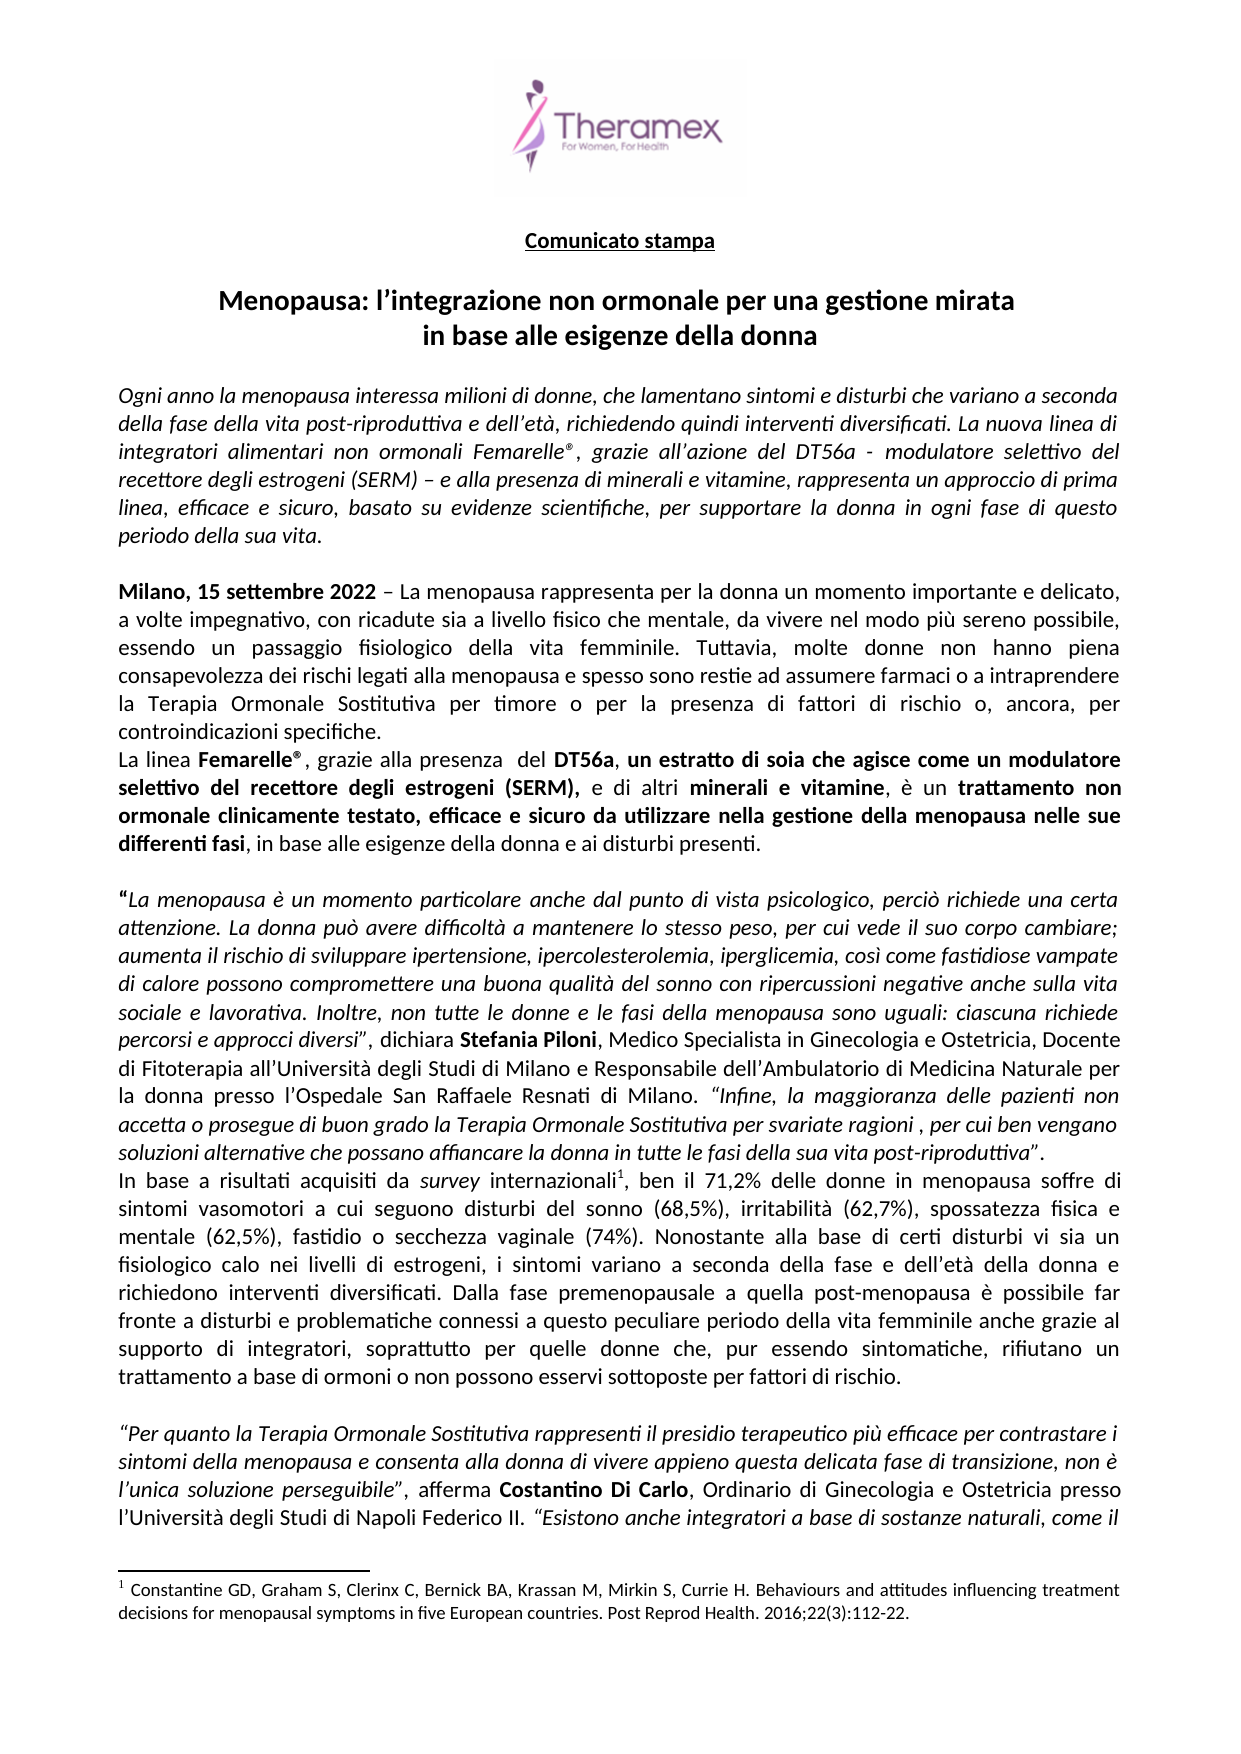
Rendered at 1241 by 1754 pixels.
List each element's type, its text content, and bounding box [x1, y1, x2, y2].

text Ogni anno la menopausa interessa milioni di donne, che lamentano sintomi e disturbi che variano a seconda della fase della vita post-riproduttiva e dell’età, richiedendo quindi interventi diversificati. La nuova linea di integratori alimentari non ormonali Femarelle®, grazie all’azione del DT56a - modulatore selettivo del recettore degli estrogeni (SERM) – e alla presenza di minerali e vitamine, rappresenta un approccio di prima linea, efficace e sicuro, basato su evidenze scientifiche, per supportare la donna in ogni fase di questo periodo della sua vita. [118, 381, 1122, 549]
text Menopausa: l’integrazione non ormonale per una gestione mirata in base alle esigenze della donna [118, 282, 1122, 353]
picture [493, 59, 747, 197]
text Milano, 15 settembre 2022 – La menopausa rappresenta per la donna un momento importante e delicato, a volte impegnativo, con ricadute sia a livello fisico che mentale, da vivere nel modo più sereno possibile, essendo un passaggio fisiologico della vita femminile. Tuttavia, molte donne non hanno piena consapevolezza dei rischi legati alla menopausa e spesso sono restie ad assumere farmaci o a intraprendere la Terapia Ormonale Sostitutiva per timore o per la presenza di fattori di rischio o, ancora, per controindicazioni specifiche. [118, 577, 1122, 745]
text In base a risultati acquisiti da survey internazionali, ben il 71,2% delle donne in menopausa soffre di sintomi vasomotori a cui seguono disturbi del sonno (68,5%), irritabilità (62,7%), spossatezza fisica e mentale (62,5%), fastidio o secchezza vaginale (74%). Nonostante alla base di certi disturbi vi sia un fisiologico calo nei livelli di estrogeni, i sintomi variano a seconda della fase e dell’età della donna e richiedono interventi diversificati. Dalla fase premenopausale a quella post-menopausa è possibile far fronte a disturbi e problematiche connessi a questo peculiare periodo della vita femminile anche grazie al supporto di integratori, soprattutto per quelle donne che, pur essendo sintomatiche, rifiutano un trattamento a base di ormoni o non possono esservi sottoposte per fattori di rischio. [118, 1166, 1122, 1390]
text Comunicato stampa [118, 226, 1122, 254]
text La linea Femarelle®, grazie alla presenza del DT56a, un estratto di soia che agisce come un modulatore selettivo del recettore degli estrogeni (SERM), e di altri minerali e vitamine, è un trattamento non ormonale clinicamente testato, efficace e sicuro da utilizzare nella gestione della menopausa nelle sue differenti fasi, in base alle esigenze della donna e ai disturbi presenti. [118, 745, 1122, 857]
text “La menopausa è un momento particolare anche dal punto di vista psicologico, perciò richiede una certa attenzione. La donna può avere difficoltà a mantenere lo stesso peso, per cui vede il suo corpo cambiare; aumenta il rischio di sviluppare ipertensione, ipercolesterolemia, iperglicemia, così come fastidiose vampate di calore possono compromettere una buona qualità del sonno con ripercussioni negative anche sulla vita sociale e lavorativa. Inoltre, non tutte le donne e le fasi della menopausa sono uguali: ciascuna richiede percorsi e approcci diversi”, dichiara Stefania Piloni, Medico Specialista in Ginecologia e Ostetricia, Docente di Fitoterapia all’Università degli Studi di Milano e Responsabile dell’Ambulatorio di Medicina Naturale per la donna presso l’Ospedale San Raffaele Resnati di Milano. “Infine, la maggioranza delle pazienti non accetta o prosegue di buon grado la Terapia Ormonale Sostitutiva per svariate ragioni , per cui ben vengano soluzioni alternative che possano affiancare la donna in tutte le fasi della sua vita post-riproduttiva”. [118, 886, 1122, 1166]
